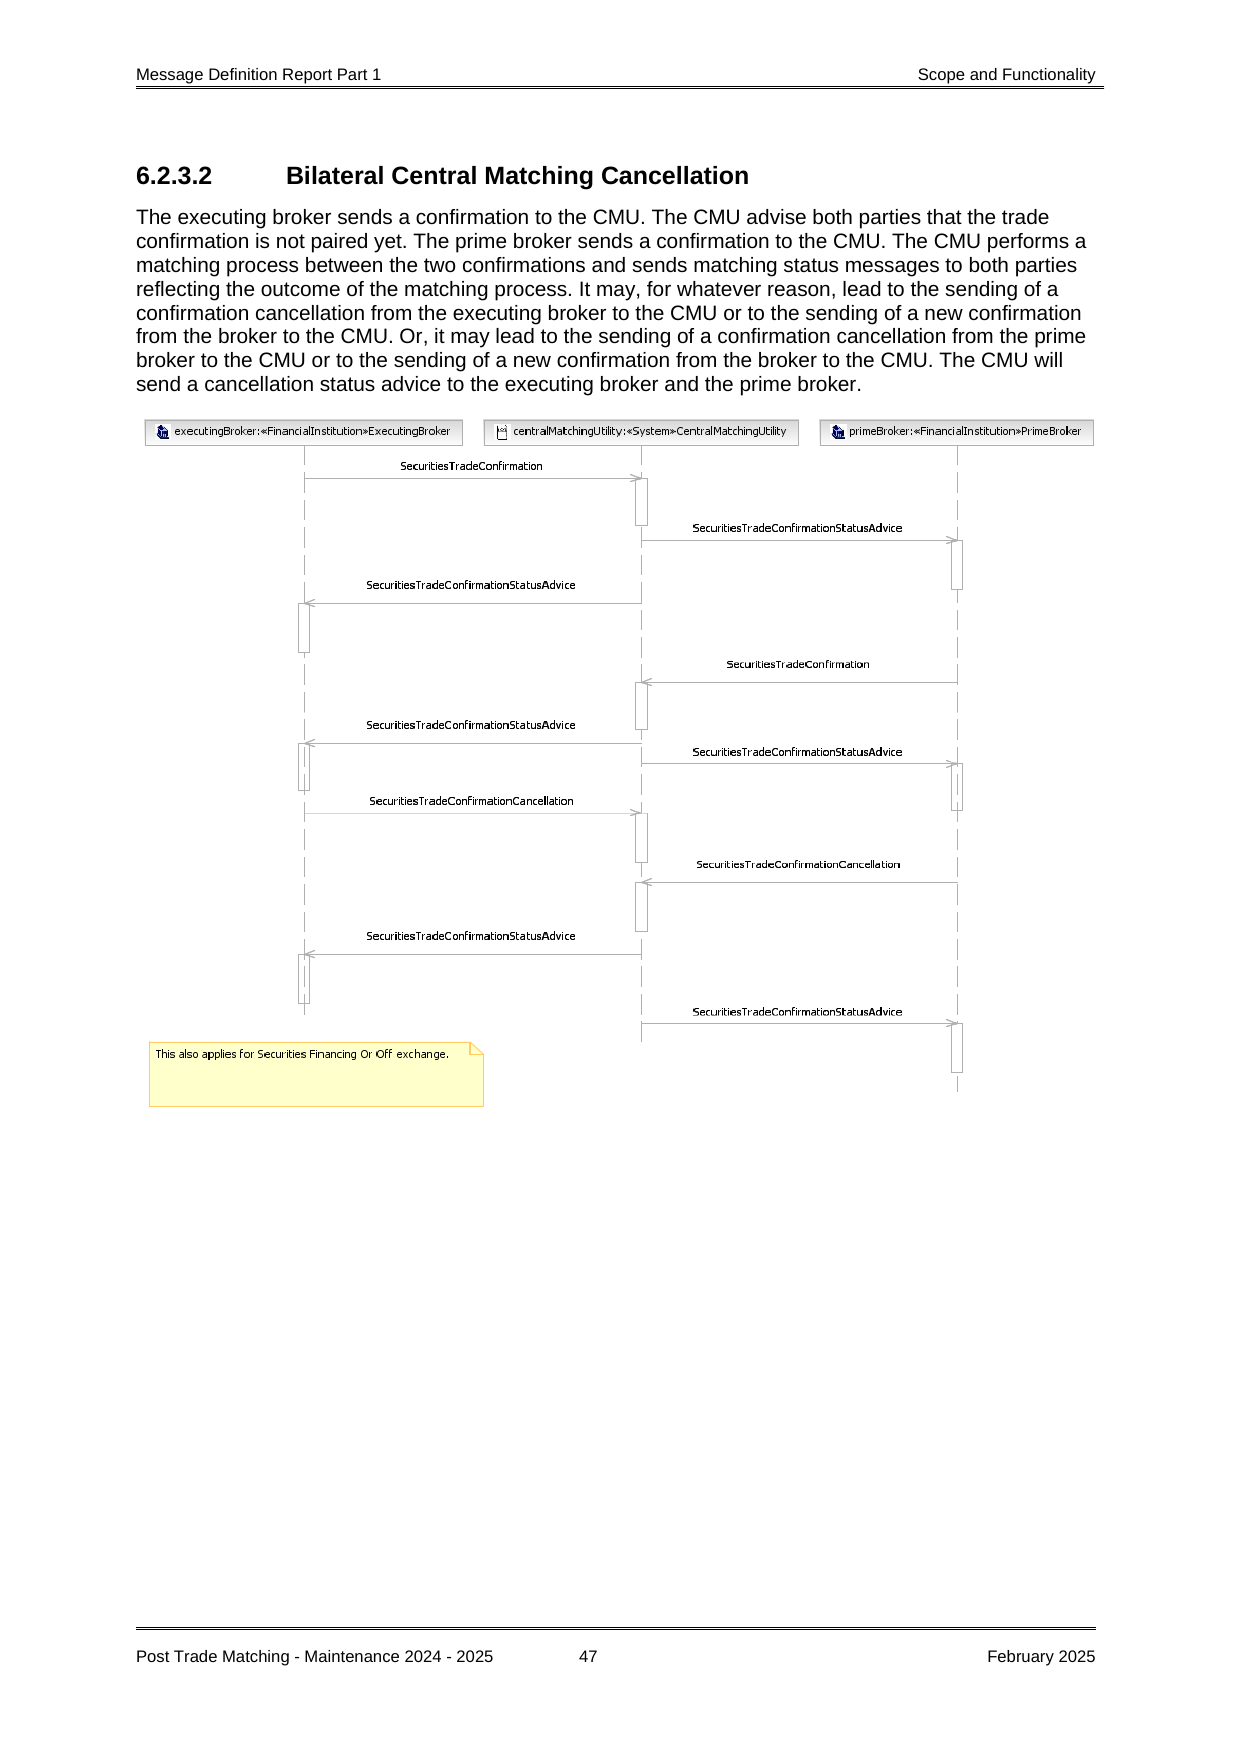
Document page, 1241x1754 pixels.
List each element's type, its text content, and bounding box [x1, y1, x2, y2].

picture [135, 410, 1105, 1116]
subtitle Bilateral Central Matching Cancellation [136, 161, 1104, 190]
text The executing broker sends a confirmation to the CMU. The CMU advise both parties that the trade confirmation is not paired yet. The prime broker sends a confirmation to the CMU. The CMU performs a matching process between the two confirmations and sends matching status messages to both parties reflecting the outcome of the matching process. It may, for whatever reason, lead to the sending of a confirmation cancellation from the executing broker to the CMU or to the sending of a new confirmation from the broker to the CMU. Or, it may lead to the sending of a confirmation cancellation from the prime broker to the CMU or to the sending of a new confirmation from the broker to the CMU. The CMU will send a cancellation status advice to the executing broker and the prime broker. [136, 204, 1104, 396]
